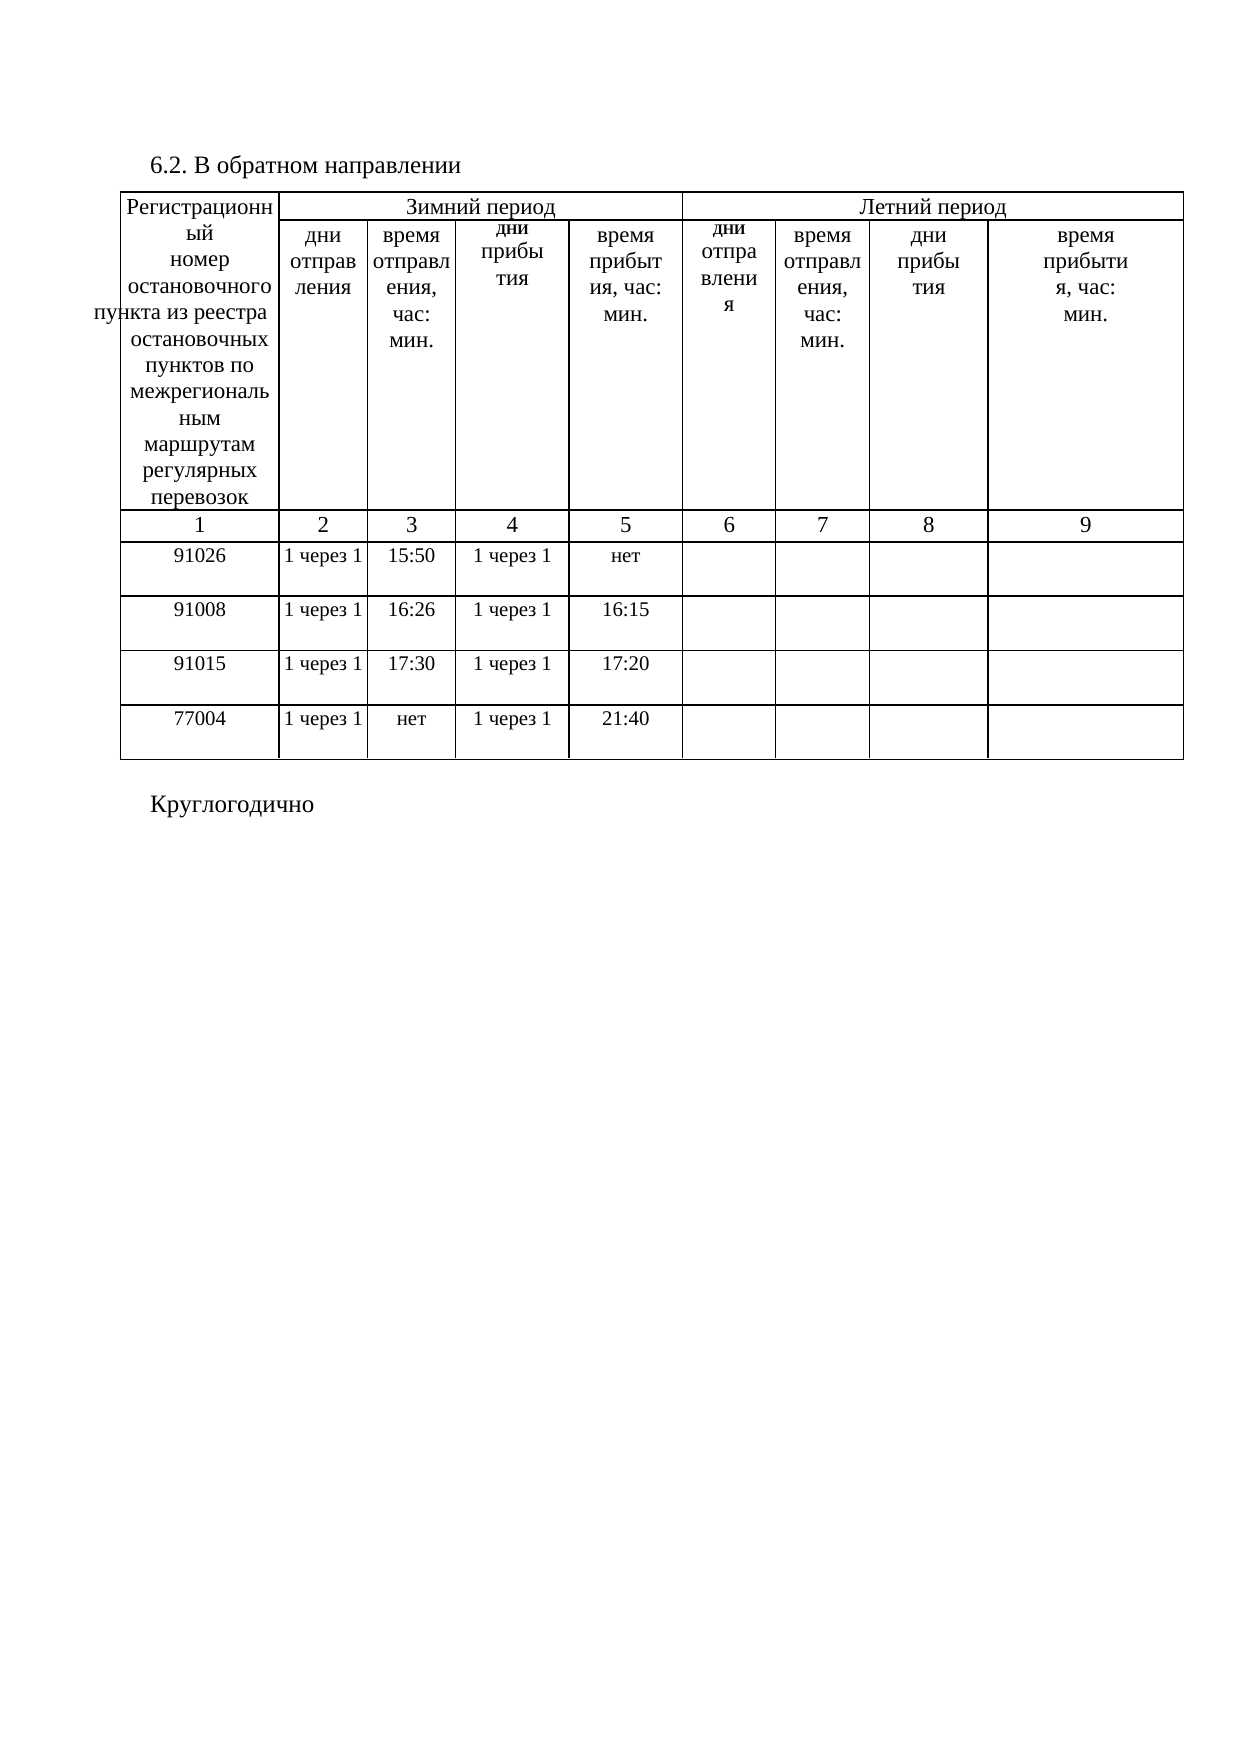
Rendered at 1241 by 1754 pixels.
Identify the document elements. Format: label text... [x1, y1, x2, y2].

table_cell 1 через 1 [280, 706, 367, 758]
table_cell [776, 651, 869, 704]
table_cell [870, 651, 987, 704]
table_cell [989, 543, 1183, 595]
table_cell 8 [870, 511, 987, 541]
table_cell 91026 [121, 543, 278, 595]
table_cell дни отправ ления [280, 221, 367, 509]
table_cell 1 через 1 [280, 597, 367, 650]
table_cell [683, 706, 775, 758]
table_cell 1 через 1 [280, 543, 367, 595]
table_cell 16:15 [570, 597, 682, 650]
table_cell [870, 543, 987, 595]
table_cell время отправл ения, час: мин. [368, 221, 455, 509]
table_cell ДНИ прибы тия [456, 221, 568, 509]
table_cell нет [368, 706, 455, 758]
table_header Зимний период [280, 193, 682, 219]
table_cell [776, 543, 869, 595]
table_cell [989, 651, 1183, 704]
table_cell 1 [121, 511, 278, 541]
table_cell [989, 597, 1183, 650]
table_cell 77004 [121, 706, 278, 758]
table_cell нет [570, 543, 682, 595]
table_cell [870, 706, 987, 758]
table_cell [683, 651, 775, 704]
table_cell 91015 [121, 651, 278, 704]
table_cell 1 через 1 [280, 651, 367, 704]
table_cell 1 через 1 [456, 597, 568, 650]
table_cell [989, 706, 1183, 758]
table_cell 15:50 [368, 543, 455, 595]
table_cell 17:20 [570, 651, 682, 704]
table_cell [683, 543, 775, 595]
table_cell ДНИ отпра влени я [683, 221, 775, 509]
table_cell 1 через 1 [456, 543, 568, 595]
table_cell время прибыт ия, час: мин. [570, 221, 682, 509]
table_cell 16:26 [368, 597, 455, 650]
table_cell [870, 597, 987, 650]
table_header Летний период [683, 193, 1183, 219]
table_cell 91008 [121, 597, 278, 650]
table_cell 5 [570, 511, 682, 541]
table_cell [683, 597, 775, 650]
table_cell [776, 597, 869, 650]
table_cell 2 [280, 511, 367, 541]
table_cell 7 [776, 511, 869, 541]
table_cell 4 [456, 511, 568, 541]
table_cell [776, 706, 869, 758]
table_cell время прибыти я, час: мин. [989, 221, 1183, 509]
table_cell дни прибы тия [870, 221, 987, 509]
table_cell 6 [683, 511, 775, 541]
table_cell 3 [368, 511, 455, 541]
table_cell 1 через 1 [456, 706, 568, 758]
text 6.2. В обратном направлении [150, 150, 1090, 179]
table_cell 1 через 1 [456, 651, 568, 704]
text Круглогодично [150, 789, 1090, 817]
table_cell 21:40 [570, 706, 682, 758]
table_cell 9 [989, 511, 1183, 541]
table_cell время отправл ения, час: мин. [776, 221, 869, 509]
table_cell 17:30 [368, 651, 455, 704]
table_header Регистрационный номер остановочного пункта из реестра остановочных пунктов по межрегиональным маршрутам регулярных перевозок [121, 193, 278, 509]
